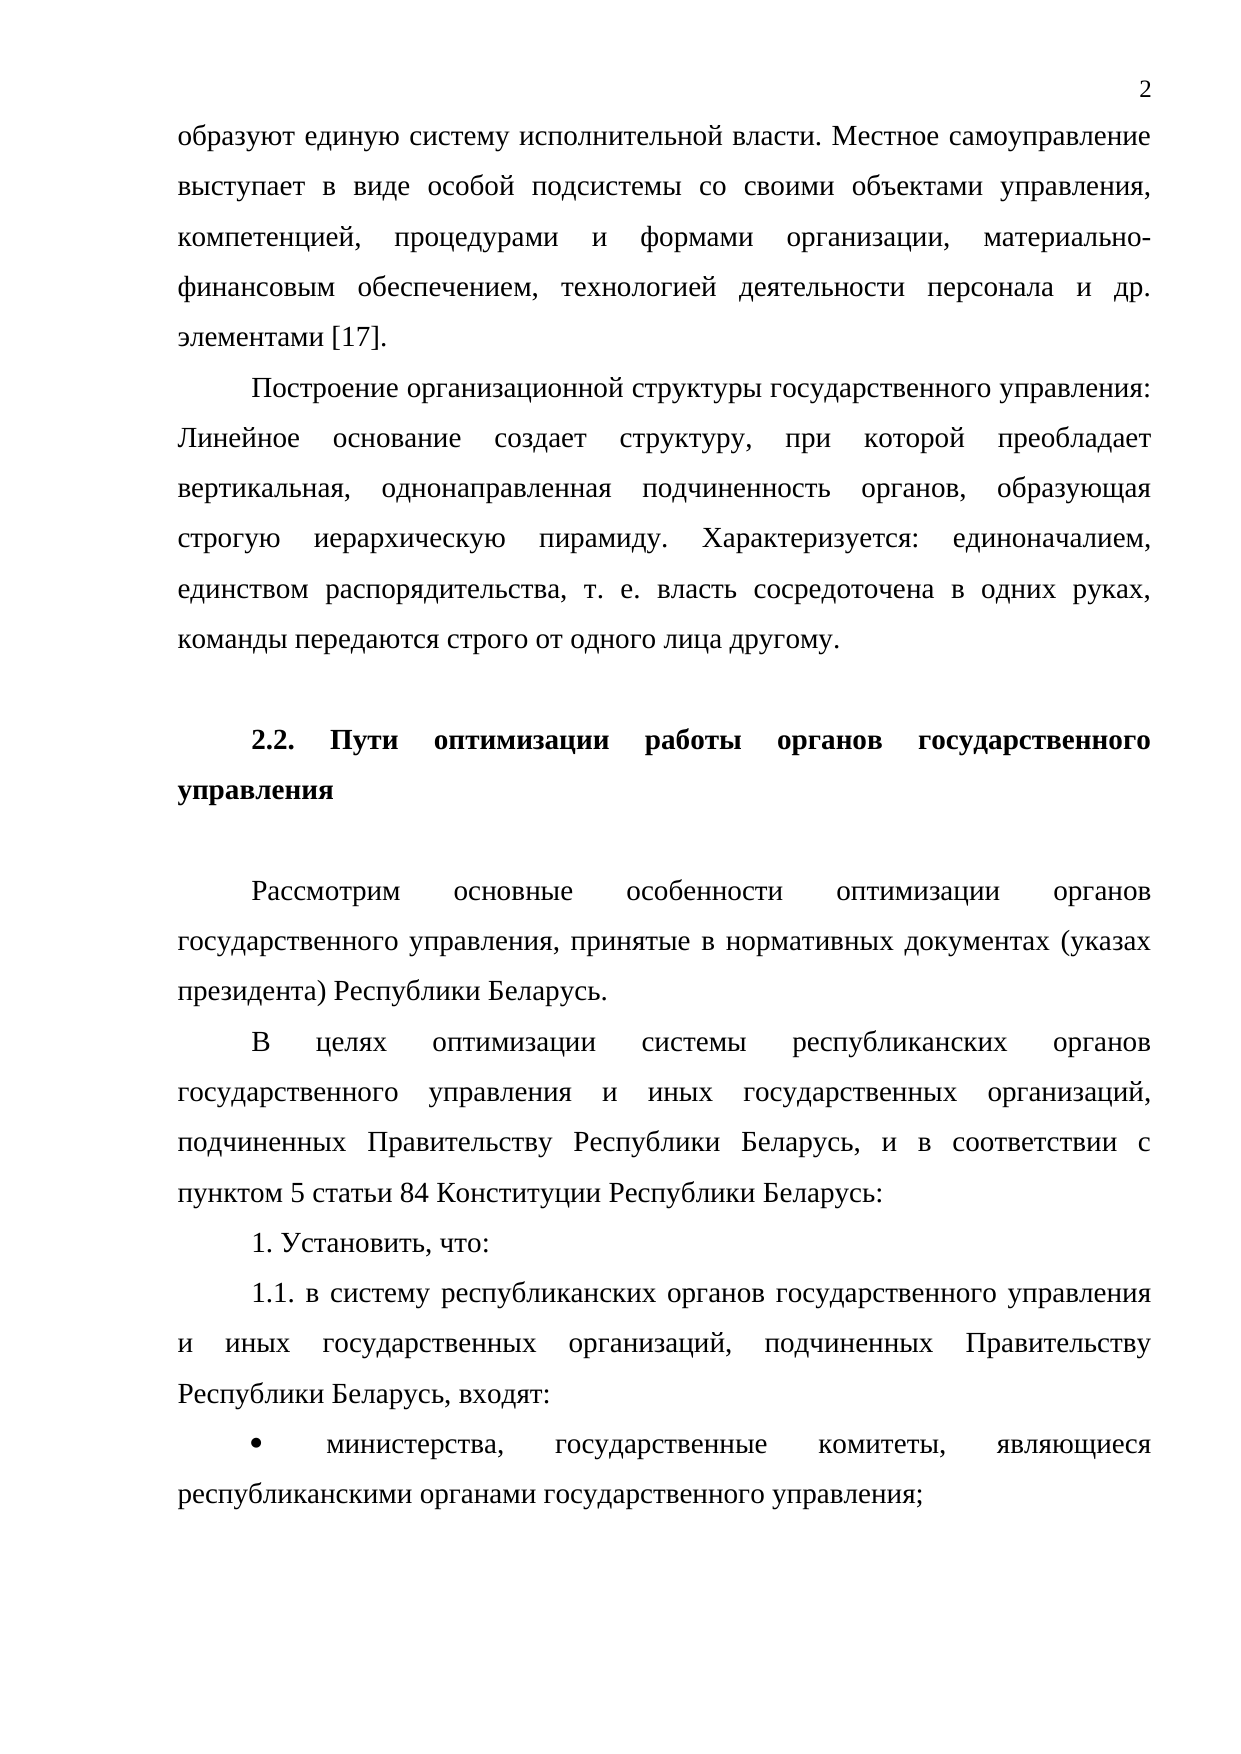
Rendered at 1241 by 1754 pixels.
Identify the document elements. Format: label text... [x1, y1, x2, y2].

text В целях оптимизации системы республиканских органов государственного управления и иных государственных организаций, подчиненных Правительству Республики Беларусь, и в соответствии с пунктом 5 статьи 84 Конституции Республики Беларусь: [177, 1024, 1152, 1208]
text Построение организационной структуры государственного управления: Линейное основание создает структуру, при которой преобладает вертикальная, однонаправленная подчиненность органов, образующая строгую иерархическую пирамиду. Характеризуется: единоначалием, единством распорядительства, т. е. власть сосредоточена в одних руках, команды передаются строго от одного лица другому. [177, 370, 1152, 655]
text Рассмотрим основные особенности оптимизации органов государственного управления, принятые в нормативных документах (указах президента) Республики Беларусь. [177, 873, 1152, 1007]
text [177, 118, 1152, 353]
text 1.1. в систему республиканских органов государственного управления и иных государственных организаций, подчиненных Правительству Республики Беларусь, входят: [177, 1275, 1152, 1409]
subtitle 2.2. Пути оптимизации работы органов государственного управления [177, 722, 1152, 806]
list министерства, государственные комитеты, являющиеся республиканскими органами государственного управления; [177, 1426, 1152, 1510]
text 1. Установить, что: [177, 1225, 1152, 1258]
